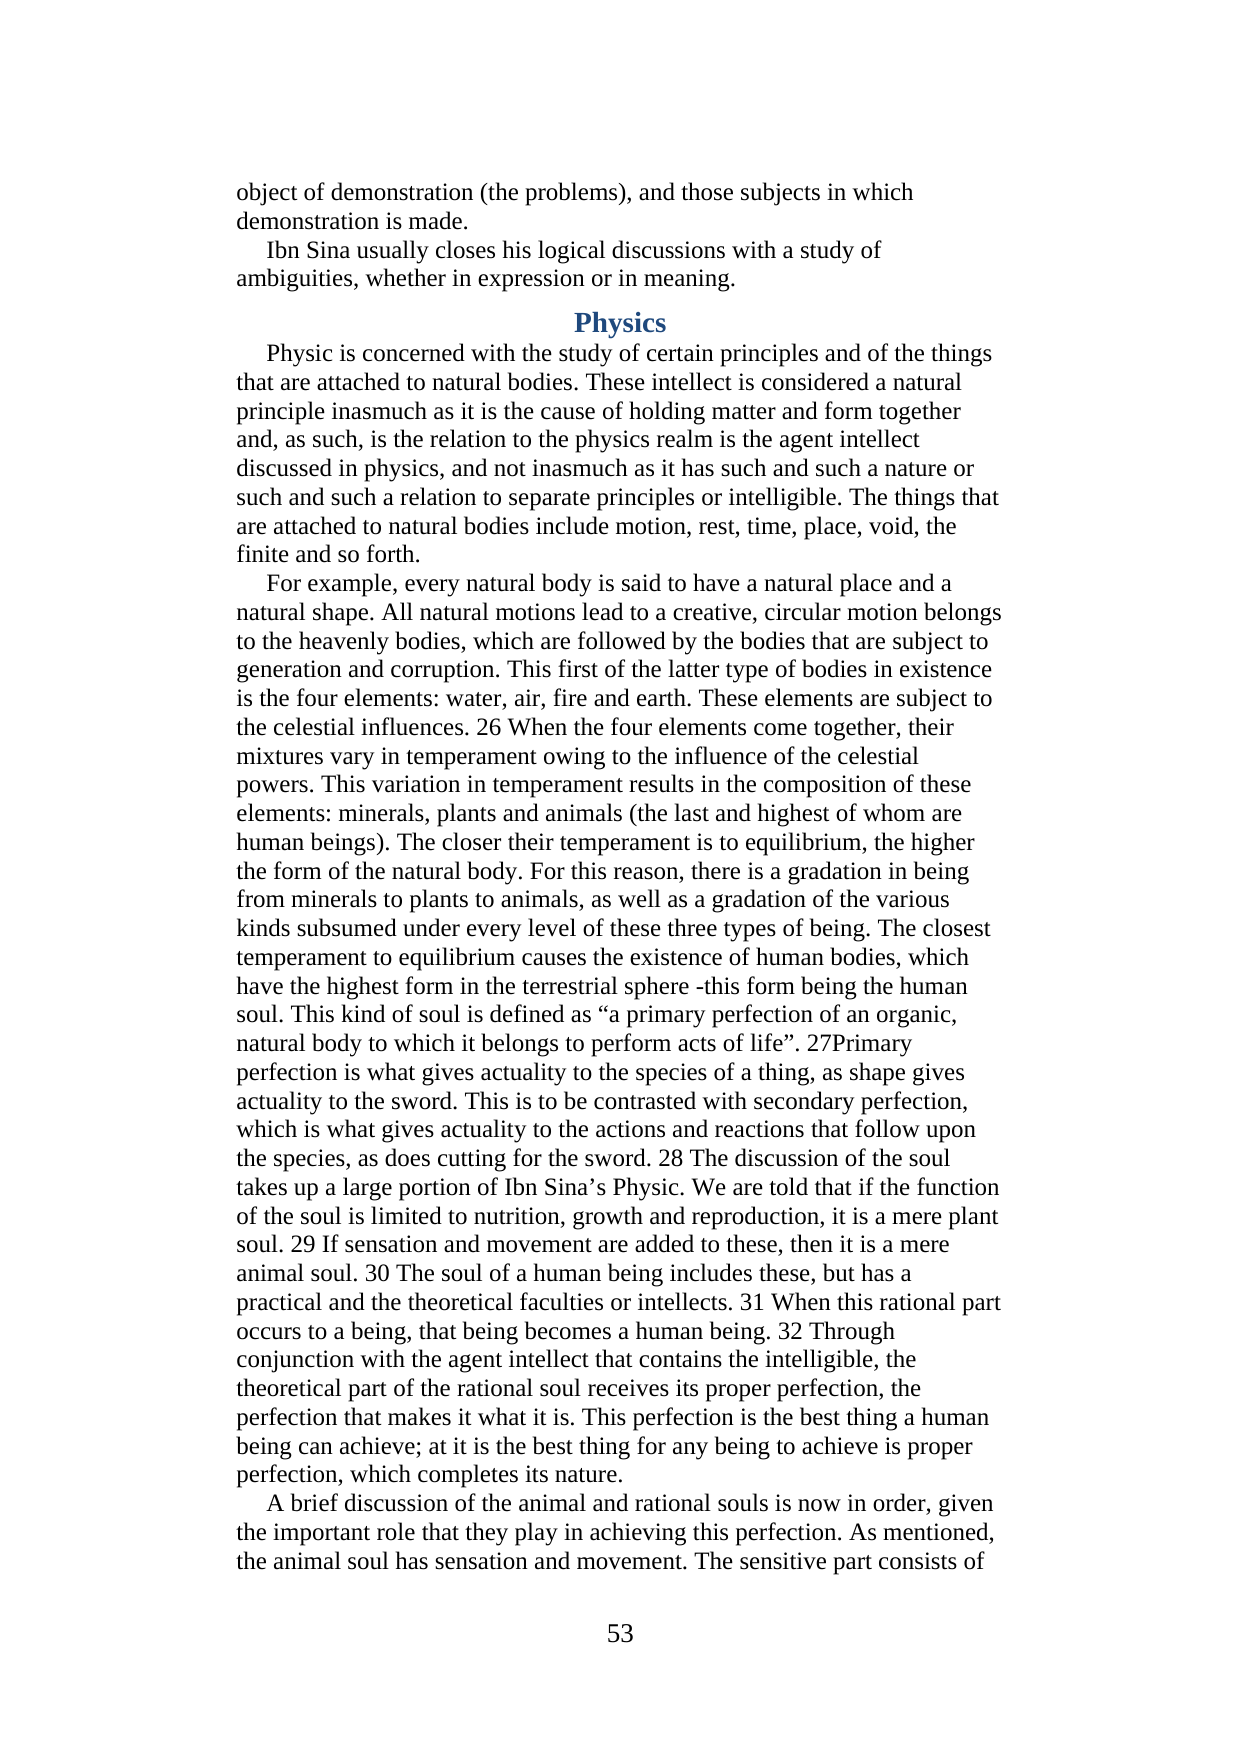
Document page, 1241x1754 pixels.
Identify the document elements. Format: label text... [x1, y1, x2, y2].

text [236, 177, 1004, 235]
text For example, every natural body is said to have a natural place and a natural shape. All natural motions lead to a creative, circular motion belongs to the heavenly bodies, which are followed by the bodies that are subject to generation and corruption. This first of the latter type of bodies in existence is the four elements: water, air, fire and earth. These elements are subject to the celestial influences. 26 When the four elements come together, their mixtures vary in temperament owing to the influence of the celestial powers. This variation in temperament results in the composition of these elements: minerals, plants and animals (the last and highest of whom are human beings). The closer their temperament is to equilibrium, the higher the form of the natural body. For this reason, there is a gradation in being from minerals to plants to animals, as well as a gradation of the various kinds subsumed under every level of these three types of being. The closest temperament to equilibrium causes the existence of human bodies, which have the highest form in the terrestrial sphere -this form being the human soul. This kind of soul is defined as “a primary perfection of an organic, natural body to which it belongs to perform acts of life”. 27Primary perfection is what gives actuality to the species of a thing, as shape gives actuality to the sword. This is to be contrasted with secondary perfection, which is what gives actuality to the actions and reactions that follow upon the species, as does cutting for the sword. 28 The discussion of the soul takes up a large portion of Ibn Sina’s Physic. We are told that if the function of the soul is limited to nutrition, growth and reproduction, it is a mere plant soul. 29 If sensation and movement are added to these, then it is a mere animal soul. 30 The soul of a human being includes these, but has a practical and the theoretical faculties or intellects. 31 When this rational part occurs to a being, that being becomes a human being. 32 Through conjunction with the agent intellect that contains the intelligible, the theoretical part of the rational soul receives its proper perfection, the perfection that makes it what it is. This perfection is the best thing a human being can achieve; at it is the best thing for any being to achieve is proper perfection, which completes its nature. [236, 568, 1004, 1488]
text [236, 1488, 1004, 1574]
text Physic is concerned with the study of certain principles and of the things that are attached to natural bodies. These intellect is considered a natural principle inasmuch as it is the cause of holding matter and form together and, as such, is the relation to the physics realm is the agent intellect discussed in physics, and not inasmuch as it has such and such a nature or such and such a relation to separate principles or intelligible. The things that are attached to natural bodies include motion, rest, time, place, void, the finite and so forth. [236, 338, 1004, 568]
text Ibn Sina usually closes his logical discussions with a study of ambiguities, whether in expression or in meaning. [236, 235, 1004, 292]
subtitle Physics [236, 305, 1004, 338]
